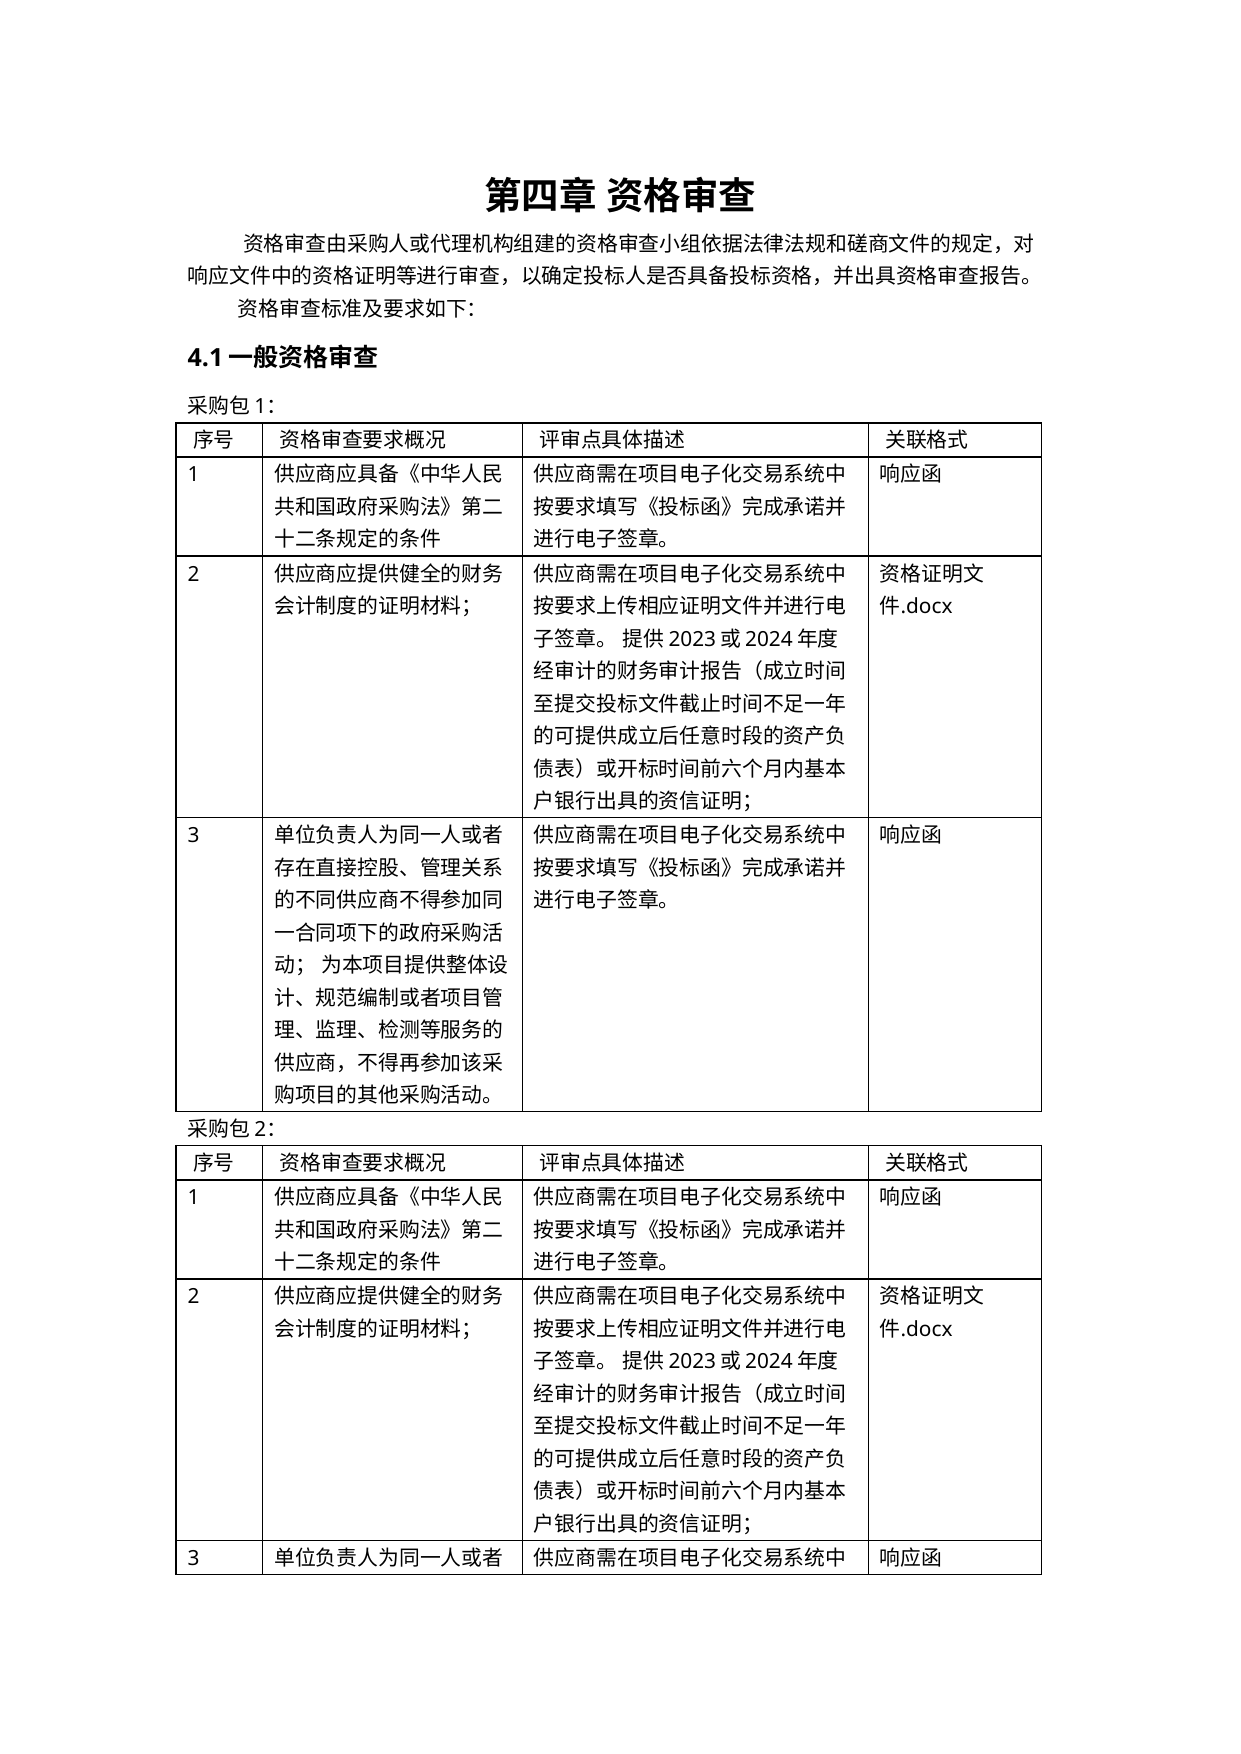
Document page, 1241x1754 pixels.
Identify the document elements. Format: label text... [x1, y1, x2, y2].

text 第四章 资格审查 [187, 162, 1053, 227]
table_header 序号 [177, 424, 262, 456]
table_cell 1 [177, 458, 262, 555]
table_cell 单位负责人为同一人或者存在直接控股、管理关系的不同供应商不得参加同一合同项下的政府采购活动； 为本项目提供整体设计、规范编制或者项目管理、监理、检测等服务的供应商，不得再参加该采购项目的其他采购活动。 [263, 818, 522, 1111]
table_cell 供应商应具备《中华人民共和国政府采购法》第二十二条规定的条件 [263, 1181, 522, 1278]
text 4.1一般资格审查 [187, 324, 1053, 389]
table_cell 1 [177, 1181, 262, 1278]
table_cell 响应函 [869, 458, 1041, 555]
table_cell 资格证明文件.docx [869, 1280, 1041, 1539]
table_header 评审点具体描述 [523, 424, 868, 456]
table_cell 供应商应具备《中华人民共和国政府采购法》第二十二条规定的条件 [263, 458, 522, 555]
table_cell 供应商需在项目电子化交易系统中按要求上传相应证明文件并进行电子签章。 提供2023或2024年度经审计的财务审计报告（成立时间至提交投标文件截止时间不足一年的可提供成立后任意时段的资产负债表）或开标时间前六个月内基本户银行出具的资信证明； [523, 557, 868, 817]
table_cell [263, 1541, 522, 1573]
table_cell 供应商需在项目电子化交易系统中按要求填写《投标函》完成承诺并进行电子签章。 [523, 458, 868, 555]
table_cell 供应商应提供健全的财务会计制度的证明材料； [263, 557, 522, 817]
table_header 关联格式 [869, 424, 1041, 456]
table_cell 资格证明文件.docx [869, 557, 1041, 817]
table_cell 供应商应提供健全的财务会计制度的证明材料； [263, 1280, 522, 1539]
text 资格审查标准及要求如下： [187, 292, 1053, 324]
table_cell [523, 1541, 868, 1573]
table_cell 2 [177, 1280, 262, 1539]
text 资格审查由采购人或代理机构组建的资格审查小组依据法律法规和磋商文件的规定，对响应文件中的资格证明等进行审查，以确定投标人是否具备投标资格，并出具资格审查报告。 [187, 227, 1053, 292]
text 采购包2： [187, 1112, 1053, 1145]
table_cell 供应商需在项目电子化交易系统中按要求填写《投标函》完成承诺并进行电子签章。 [523, 1181, 868, 1278]
table_cell 响应函 [869, 1181, 1041, 1278]
table_cell 供应商需在项目电子化交易系统中按要求填写《投标函》完成承诺并进行电子签章。 [523, 818, 868, 1111]
table_cell 供应商需在项目电子化交易系统中按要求上传相应证明文件并进行电子签章。 提供2023或2024年度经审计的财务审计报告（成立时间至提交投标文件截止时间不足一年的可提供成立后任意时段的资产负债表）或开标时间前六个月内基本户银行出具的资信证明； [523, 1280, 868, 1539]
table_cell 响应函 [869, 818, 1041, 1111]
table_header 评审点具体描述 [523, 1146, 868, 1179]
table_header 资格审查要求概况 [263, 1146, 522, 1179]
table_header 关联格式 [869, 1146, 1041, 1179]
table_cell 3 [177, 1541, 262, 1573]
table_cell 2 [177, 557, 262, 817]
table_header 资格审查要求概况 [263, 424, 522, 456]
text 采购包1： [187, 389, 1053, 422]
table_header 序号 [177, 1146, 262, 1179]
table_cell 响应函 [869, 1541, 1041, 1573]
table_cell 3 [177, 818, 262, 1111]
